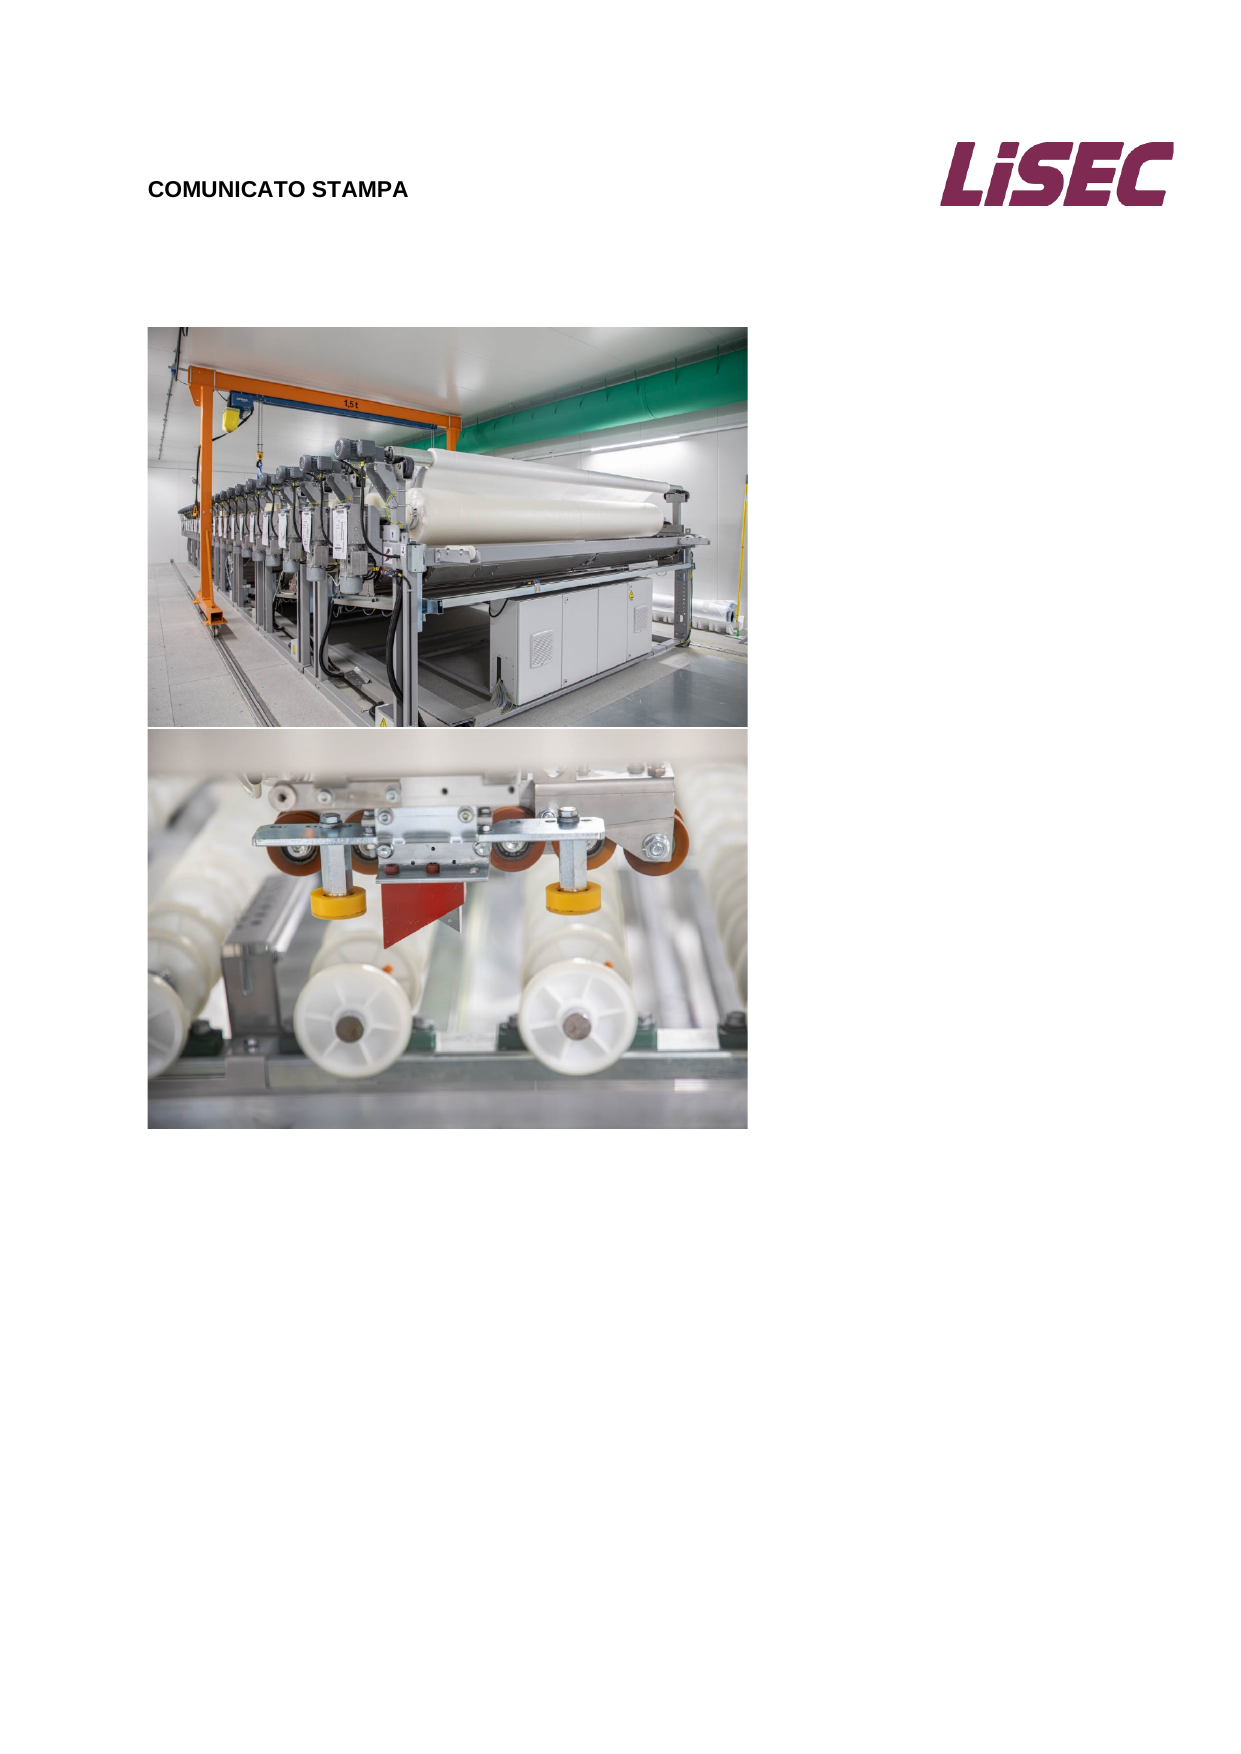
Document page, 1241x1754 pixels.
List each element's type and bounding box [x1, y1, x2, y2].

picture [147, 327, 748, 727]
picture [147, 729, 748, 1129]
picture [939, 142, 1173, 205]
